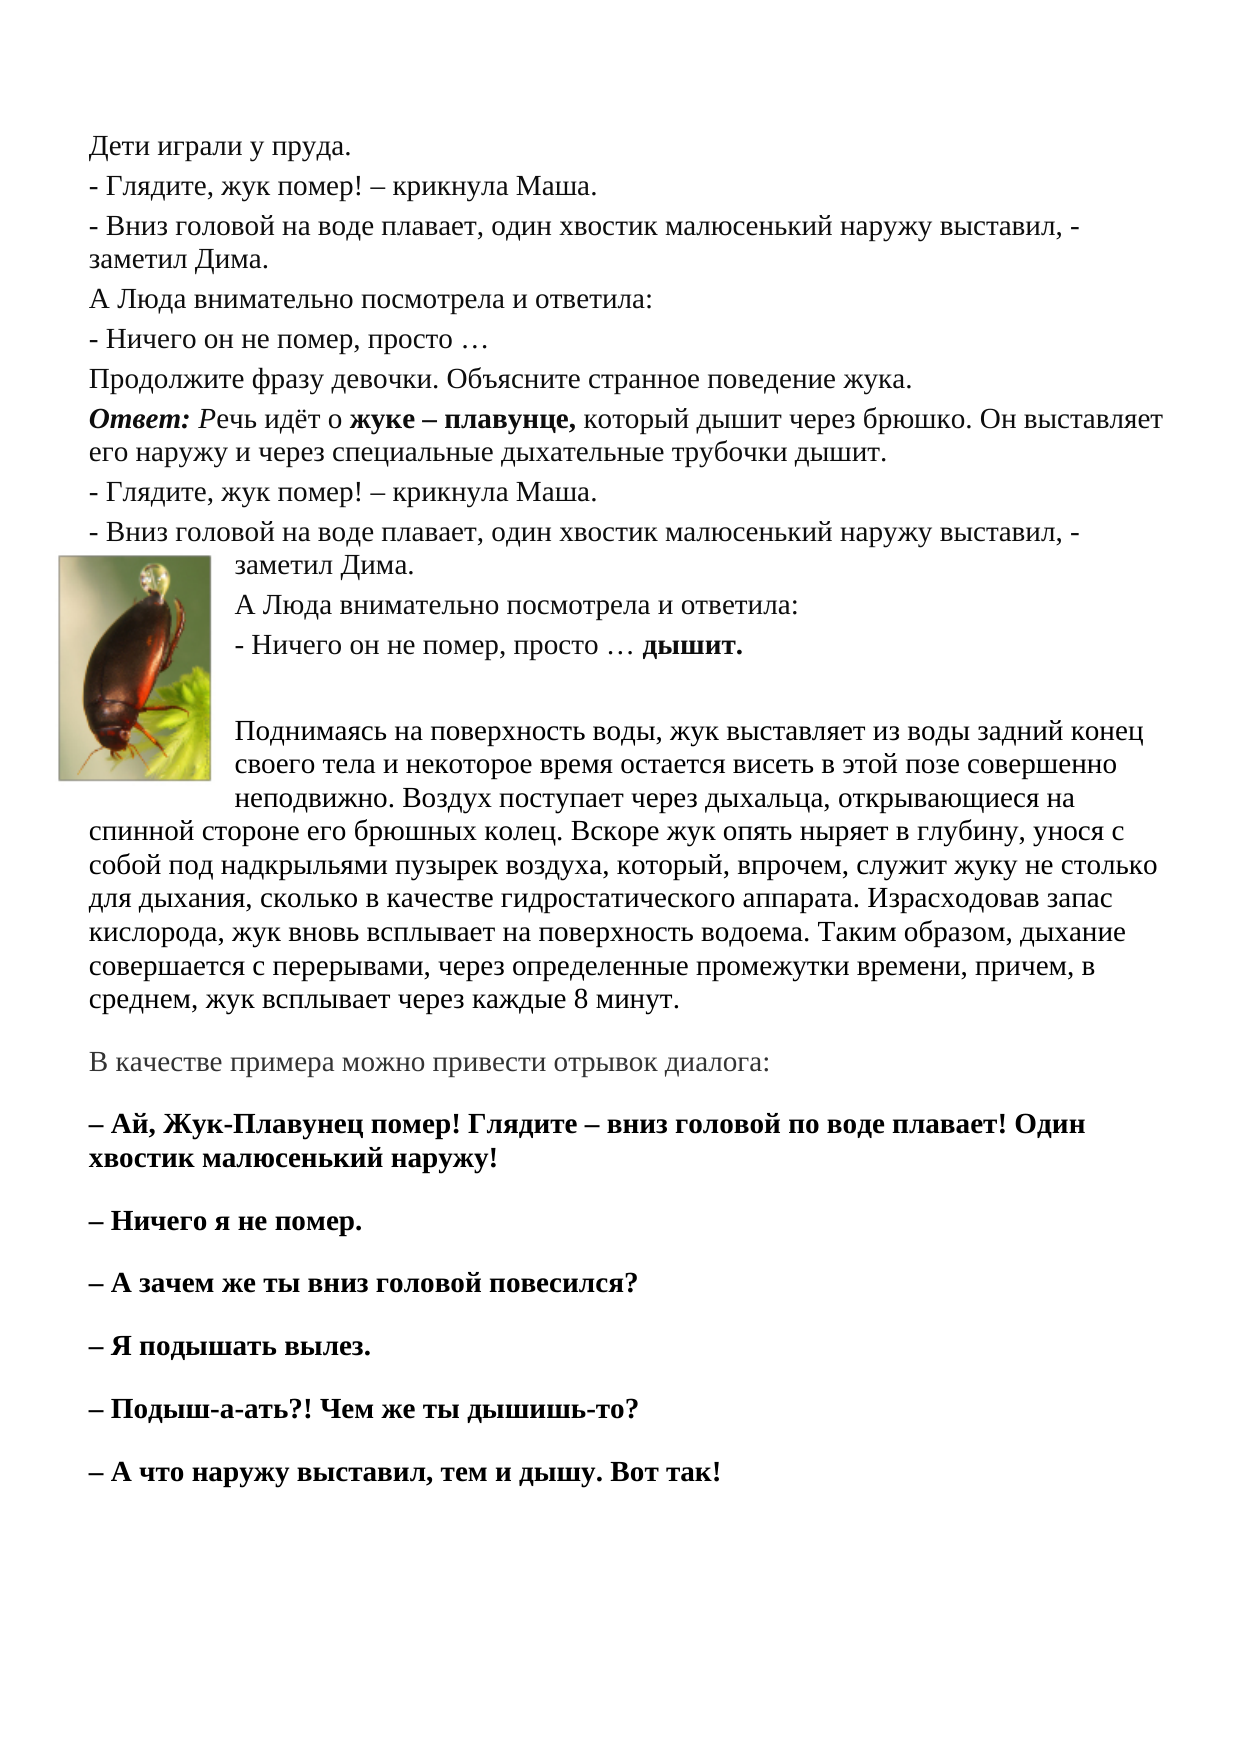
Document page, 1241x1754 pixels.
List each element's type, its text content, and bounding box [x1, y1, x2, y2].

text Ответ: Речь идёт о жуке – плавунце, который дышит через брюшко. Он выставляет его наружу и через специальные дыхательные трубочки дышит. [89, 401, 1165, 468]
text - Вниз головой на воде плавает, один хвостик малюсенький наружу выставил, - заметил Дима. [89, 208, 1165, 275]
text Поднимаясь на поверхность воды, жук выставляет из воды задний конец своего тела и некоторое время остается висеть в этой позе совершенно неподвижно. Воздух поступает через дыхальца, открывающиеся на спинной стороне его брюшных колец. Вскоре жук опять ныряет в глубину, унося с собой под надкрыльями пузырек воздуха, который, впрочем, служит жуку не столько для дыхания, сколько в качестве гидростатического аппарата. Израсходовав запас кислорода, жук вновь всплывает на поверхность водоема. Таким образом, дыхание совершается с перерывами, через определенные промежутки времени, причем, в среднем, жук всплывает через каждые 8 минут. [89, 713, 1165, 1015]
text - Ничего он не помер, просто … [89, 321, 1165, 355]
text – А что наружу выставил, тем и дышу. Вот так! [89, 1454, 1165, 1487]
text – Ничего я не помер. [89, 1203, 1165, 1236]
text – Подыш-а-ать?! Чем же ты дышишь-то? [89, 1391, 1165, 1424]
text – Я подышать вылез. [89, 1328, 1165, 1362]
text – Ай, Жук-Плавунец помер! Глядите – вниз головой по воде плавает! Один хвостик малюсенький наружу! [89, 1107, 1165, 1174]
text Продолжите фразу девочки. Объясните странное поведение жука. [89, 361, 1165, 394]
text – А зачем же ты вниз головой повесился? [89, 1266, 1165, 1299]
text - Вниз головой на воде плавает, один хвостик малюсенький наружу выставил, - заметил Дима. [89, 514, 1165, 581]
text - Глядите, жук помер! – крикнула Маша. [89, 168, 1165, 202]
text А Люда внимательно посмотрела и ответила: [89, 281, 1165, 315]
text - Глядите, жук помер! – крикнула Маша. [89, 474, 1165, 508]
picture [54, 551, 216, 786]
text - Ничего он не помер, просто … дышит. [216, 627, 1165, 661]
text Дети играли у пруда. [89, 128, 1165, 162]
text А Люда внимательно посмотрела и ответила: [216, 587, 1165, 621]
text В качестве примера можно привести отрывок диалога: [89, 1044, 1165, 1077]
